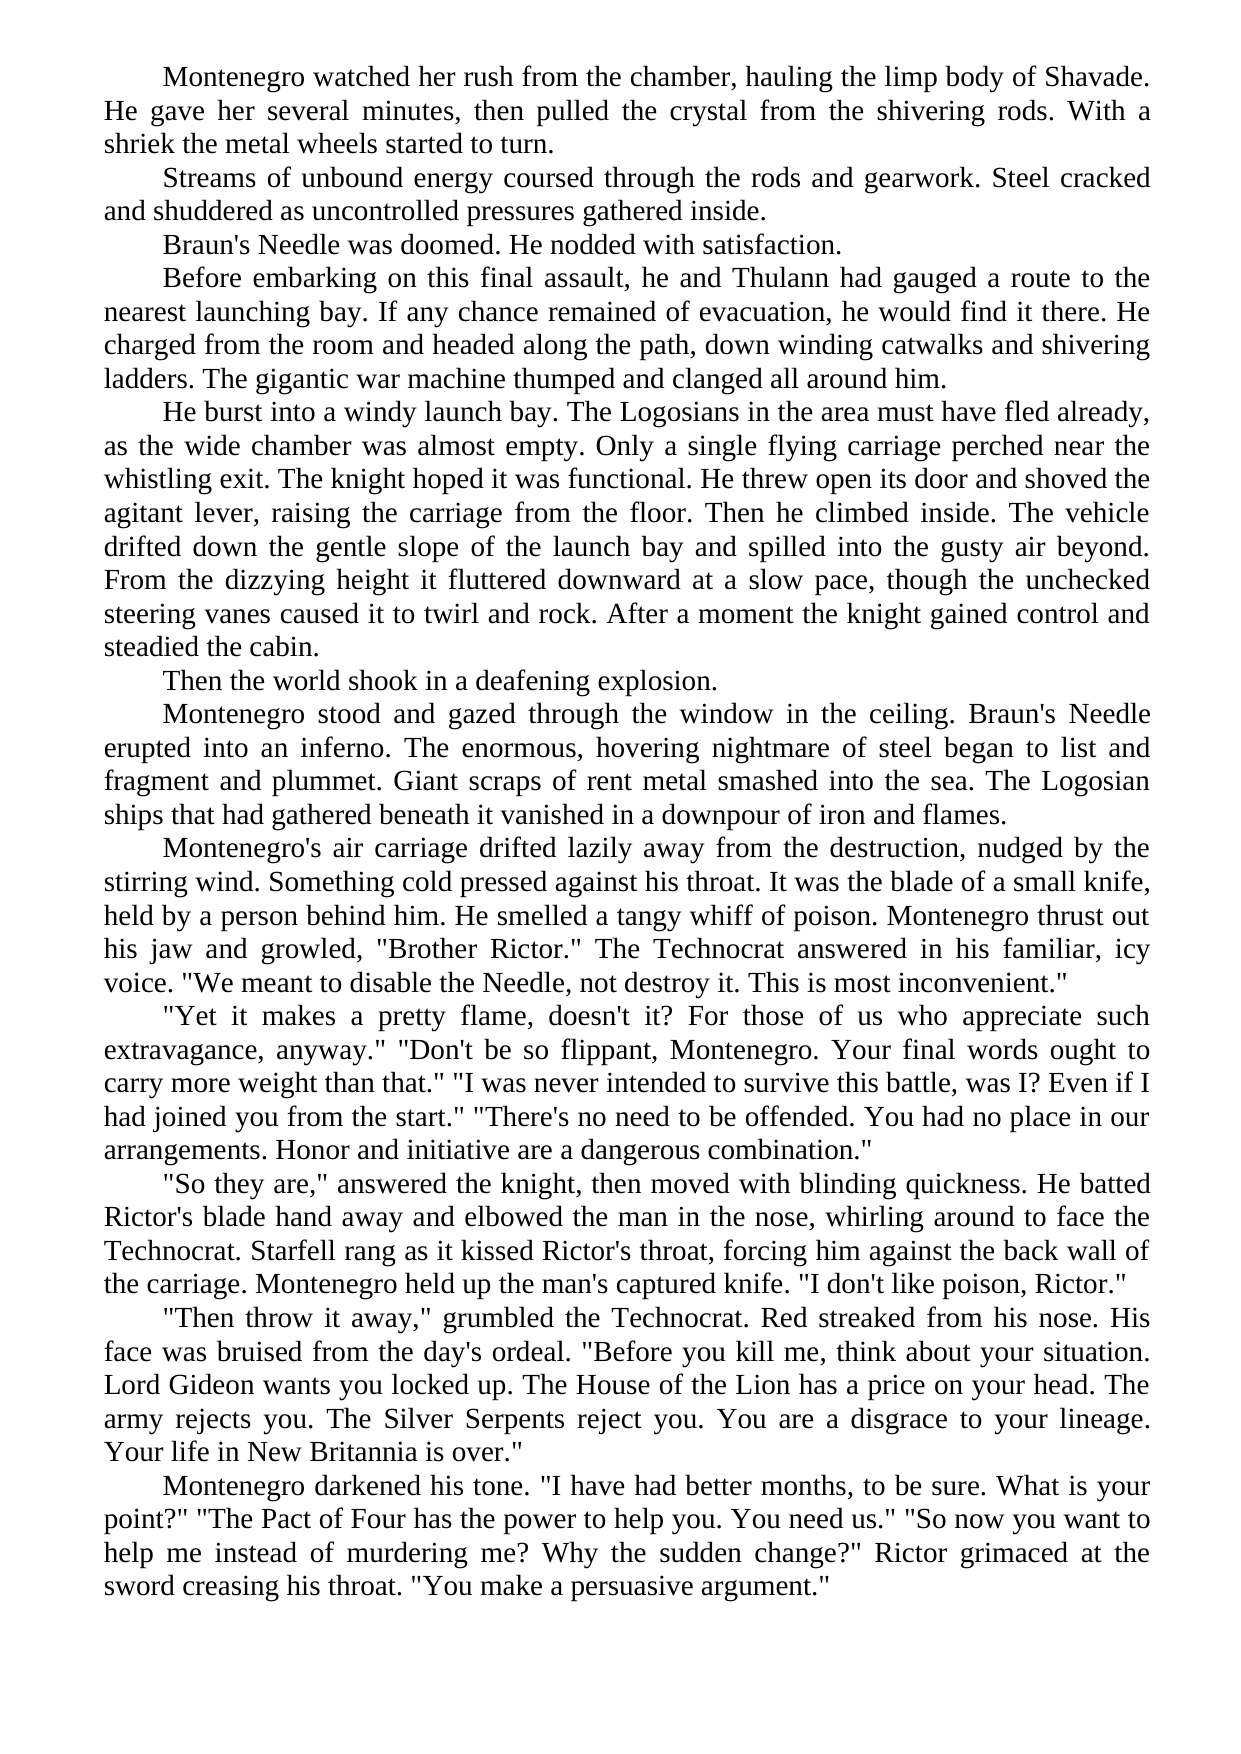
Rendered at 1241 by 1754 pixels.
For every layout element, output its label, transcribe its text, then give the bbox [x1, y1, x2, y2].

text Montenegro darkened his tone. "I have had better months, to be sure. What is your point?" "The Pact of Four has the power to help you. You need us." "So now you want to help me instead of murdering me? Why the sudden change?" Rictor grimaced at the sword creasing his throat. "You make a persuasive argument." [103, 1468, 1152, 1602]
text "Yet it makes a pretty flame, doesn't it? For those of us who appreciate such extravagance, anyway." "Don't be so flippant, Montenegro. Your final words ought to carry more weight than that." "I was never intended to survive this battle, was I? Even if I had joined you from the start." "There's no need to be offended. You had no place in our arrangements. Honor and initiative are a dangerous combination." [103, 998, 1152, 1166]
text "Then throw it away," grumbled the Technocrat. Red streaked from his nose. His face was bruised from the day's ordeal. "Before you kill me, think about your situation. Lord Gideon wants you locked up. The House of the Lion has a price on your head. The army rejects you. The Silver Serpents reject you. You are a disgrace to your lineage. Your life in New Britannia is over." [103, 1300, 1152, 1468]
text Before embarking on this final assault, he and Thulann had gauged a route to the nearest launching bay. If any chance remained of evacuation, he would find it there. He charged from the room and headed along the path, down winding catwalks and shivering ladders. The gigantic war machine thumped and clanged all around him. [103, 260, 1152, 394]
text "So they are," answered the knight, then moved with blinding quickness. He batted Rictor's blade hand away and elbowed the man in the nose, whirling around to face the Technocrat. Starfell rang as it kissed Rictor's throat, forcing him against the back wall of the carriage. Montenegro held up the man's captured knife. "I don't like poison, Rictor." [103, 1166, 1152, 1300]
text Montenegro stood and gazed through the window in the ceiling. Braun's Needle erupted into an inferno. The enormous, hovering nightmare of steel began to list and fragment and plummet. Giant scraps of rent metal smashed into the sea. The Logosian ships that had gathered beneath it vanished in a downpour of iron and flames. [103, 696, 1152, 831]
text Montenegro's air carriage drifted lazily away from the destruction, nudged by the stirring wind. Something cold pressed against his throat. It was the blade of a small knife, held by a person behind him. He smelled a tangy whiff of poison. Montenegro thrust out his jaw and growled, "Brother Rictor." The Technocrat answered in his familiar, icy voice. "We meant to disable the Needle, not destroy it. This is most inconvenient." [103, 831, 1152, 998]
text Streams of unbound energy coursed through the rods and gearwork. Steel cracked and shuddered as uncontrolled pressures gathered inside. [103, 160, 1152, 227]
text Then the world shook in a deafening explosion. [103, 663, 1152, 696]
text Braun's Needle was doomed. He nodded with satisfaction. [103, 227, 1152, 260]
text He burst into a windy launch bay. The Logosians in the area must have fled already, as the wide chamber was almost empty. Only a single flying carriage perched near the whistling exit. The knight hoped it was functional. He threw open its door and shoved the agitant lever, raising the carriage from the floor. Then he climbed inside. The vehicle drifted down the gentle slope of the launch bay and spilled into the gusty air beyond. From the dizzying height it fluttered downward at a slow pace, though the unchecked steering vanes caused it to twirl and rock. After a moment the knight gained control and steadied the cabin. [103, 394, 1152, 663]
text Montenegro watched her rush from the chamber, hauling the limp body of Shavade. He gave her several minutes, then pulled the crystal from the shivering rods. With a shriek the metal wheels started to turn. [103, 59, 1152, 160]
